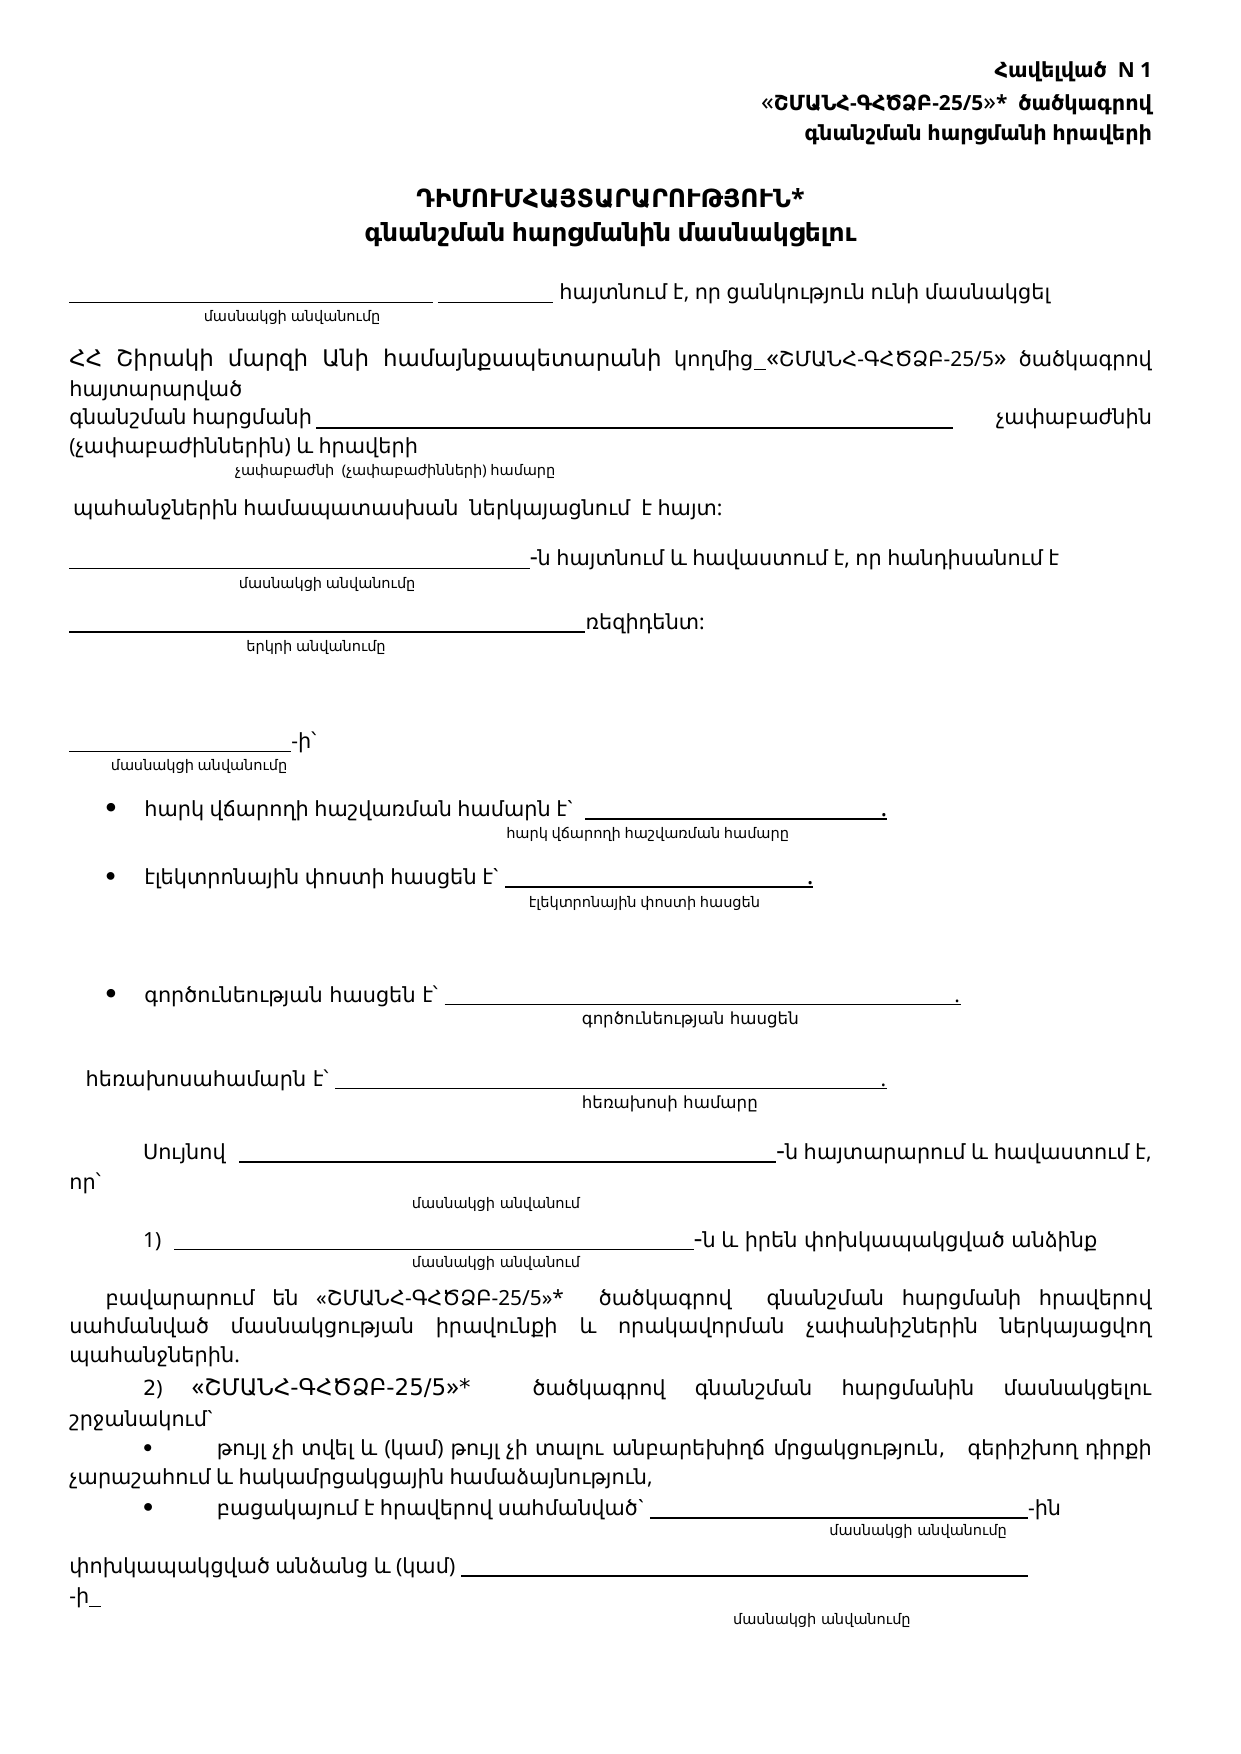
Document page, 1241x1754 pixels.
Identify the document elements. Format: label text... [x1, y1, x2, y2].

text Սույնով -ն հայտարարում և հավաստում է, որ՝ [69, 1136, 1152, 1195]
text ԴԻՄՈՒՄՀԱՅՏԱՐԱՐՈՒԹՅՈՒՆ* [69, 181, 1152, 214]
text գնանշման հարցմանի չափաբաժնին (չափաբաժիններին) և հրավերի [69, 402, 1152, 459]
text երկրի անվանումը [69, 635, 1152, 669]
text -ն հայտնում և հավաստում է, որ հանդիսանում է [69, 539, 1152, 573]
text մասնակցի անվանում [69, 1195, 1152, 1224]
text 1) -ն և իրեն փոխկապակցված անձինք [69, 1224, 1152, 1254]
text փոխկապակցված անձանց և (կամ) -ի [69, 1551, 1152, 1611]
subtitle գնանշման հարցմանին մասնակցելու [69, 214, 1152, 249]
text մասնակցի անվանումը [69, 306, 1152, 340]
list թույլ չի տվել և (կամ) թույլ չի տալու անբարեխիղճ մրցակցություն, գերիշխող դիրքի չարաշահում և հակամրցակցային համաձայնություն, [69, 1433, 1152, 1490]
text ռեզիդենտ: [69, 607, 1152, 635]
text մասնակցի անվանումը [69, 1522, 1152, 1551]
text -ի՝ [69, 727, 1152, 755]
text չափաբաժնի (չափաբաժինների) համարը [69, 459, 1152, 493]
list էլեկտրոնային փոստի հասցեն է` . [107, 857, 1152, 891]
text պահանջներին համապատասխան ներկայացնում է հայտ: [69, 493, 1152, 522]
text գործունեության հասցեն [69, 1008, 1152, 1028]
text մասնակցի անվանումը [69, 755, 1152, 789]
text հայտնում է, որ ցանկություն ունի մասնակցել [69, 277, 1152, 306]
list գործունեության հասցեն է՝ . [107, 980, 1152, 1008]
list հարկ վճարողի հաշվառման համարն է` . [107, 789, 1152, 823]
text մասնակցի անվանումը [69, 573, 1152, 607]
text մասնակցի անվանումը [69, 1611, 1152, 1640]
text հարկ վճարողի հաշվառման համարը [69, 823, 1152, 857]
list բացակայում է հրավերով սահմանված` -ին [69, 1490, 1152, 1522]
text բավարարում են «ՇՄԱՆՀ-ԳՀԾՁԲ-25/5»* ծածկագրով գնանշման հարցմանի հրավերով սահմանված մասնակցության իրավունքի և որակավորման չափանիշներին ներկայացվող պահանջներին. [69, 1283, 1152, 1368]
text հեռախոսի համարը [69, 1093, 1152, 1112]
text էլեկտրոնային փոստի հասցեն [69, 891, 1152, 925]
text Հավելված N 1 [69, 56, 1152, 84]
text ՀՀ Շիրակի մարզի Անի համայնքապետարանի կողմից «ՇՄԱՆՀ-ԳՀԾՁԲ-25/5» ծածկագրով հայտարարված [69, 340, 1152, 402]
text 2) «ՇՄԱՆՀ-ԳՀԾՁԲ-25/5»* ծածկագրով գնանշման հարցմանին մասնակցելու շրջանակում` [69, 1368, 1152, 1433]
text հեռախոսահամարն է՝ . [69, 1064, 1152, 1093]
text մասնակցի անվանում [69, 1254, 1152, 1283]
text «ՇՄԱՆՀ-ԳՀԾՁԲ-25/5»* ծածկագրով [69, 84, 1152, 118]
text գնանշման հարցմանի հրավերի [69, 118, 1152, 146]
